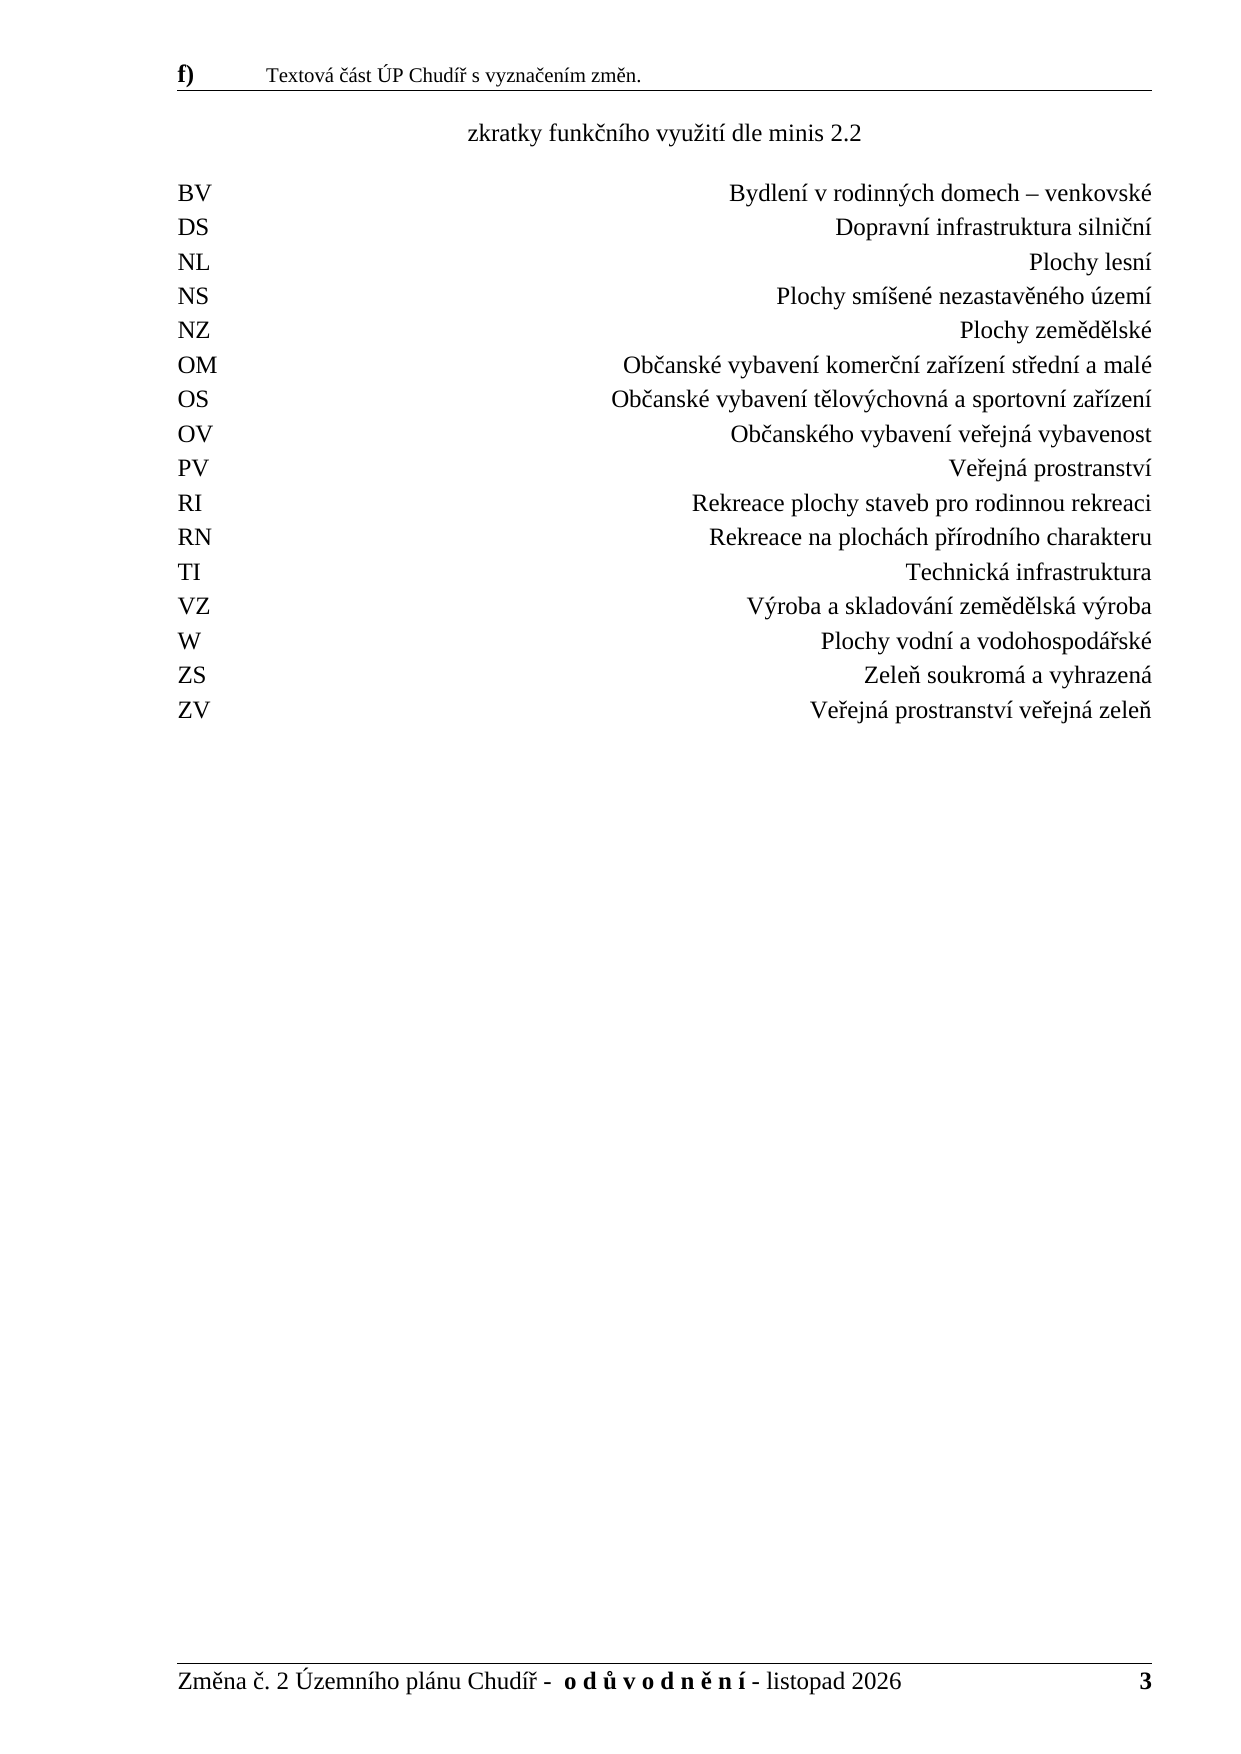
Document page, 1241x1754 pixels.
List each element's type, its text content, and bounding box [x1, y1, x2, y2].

text RN Rekreace na plochách přírodního charakteru [177, 522, 1152, 551]
text TI Technická infrastruktura [177, 557, 1152, 586]
text ZV Veřejná prostranství veřejná zeleň [177, 695, 1152, 723]
text RI Rekreace plochy staveb pro rodinnou rekreaci [177, 488, 1152, 517]
text zkratky funkčního využití dle minis 2.2 [177, 118, 1152, 147]
text NZ Plochy zemědělské [177, 316, 1152, 344]
text OS Občanské vybavení tělovýchovná a sportovní zařízení [177, 384, 1152, 413]
text OM Občanské vybavení komerční zařízení střední a malé [177, 350, 1152, 379]
text BV Bydlení v rodinných domech – venkovské [177, 178, 1152, 206]
text W Plochy vodní a vodohospodářské [177, 626, 1152, 654]
text DS Dopravní infrastruktura silniční [177, 212, 1152, 241]
text ZS Zeleň soukromá a vyhrazená [177, 660, 1152, 689]
text NL Plochy lesní [177, 247, 1152, 275]
text NS Plochy smíšené nezastavěného území [177, 281, 1152, 310]
text OV Občanského vybavení veřejná vybavenost [177, 419, 1152, 448]
text VZ Výroba a skladování zemědělská výroba [177, 591, 1152, 620]
text PV Veřejná prostranství [177, 453, 1152, 482]
